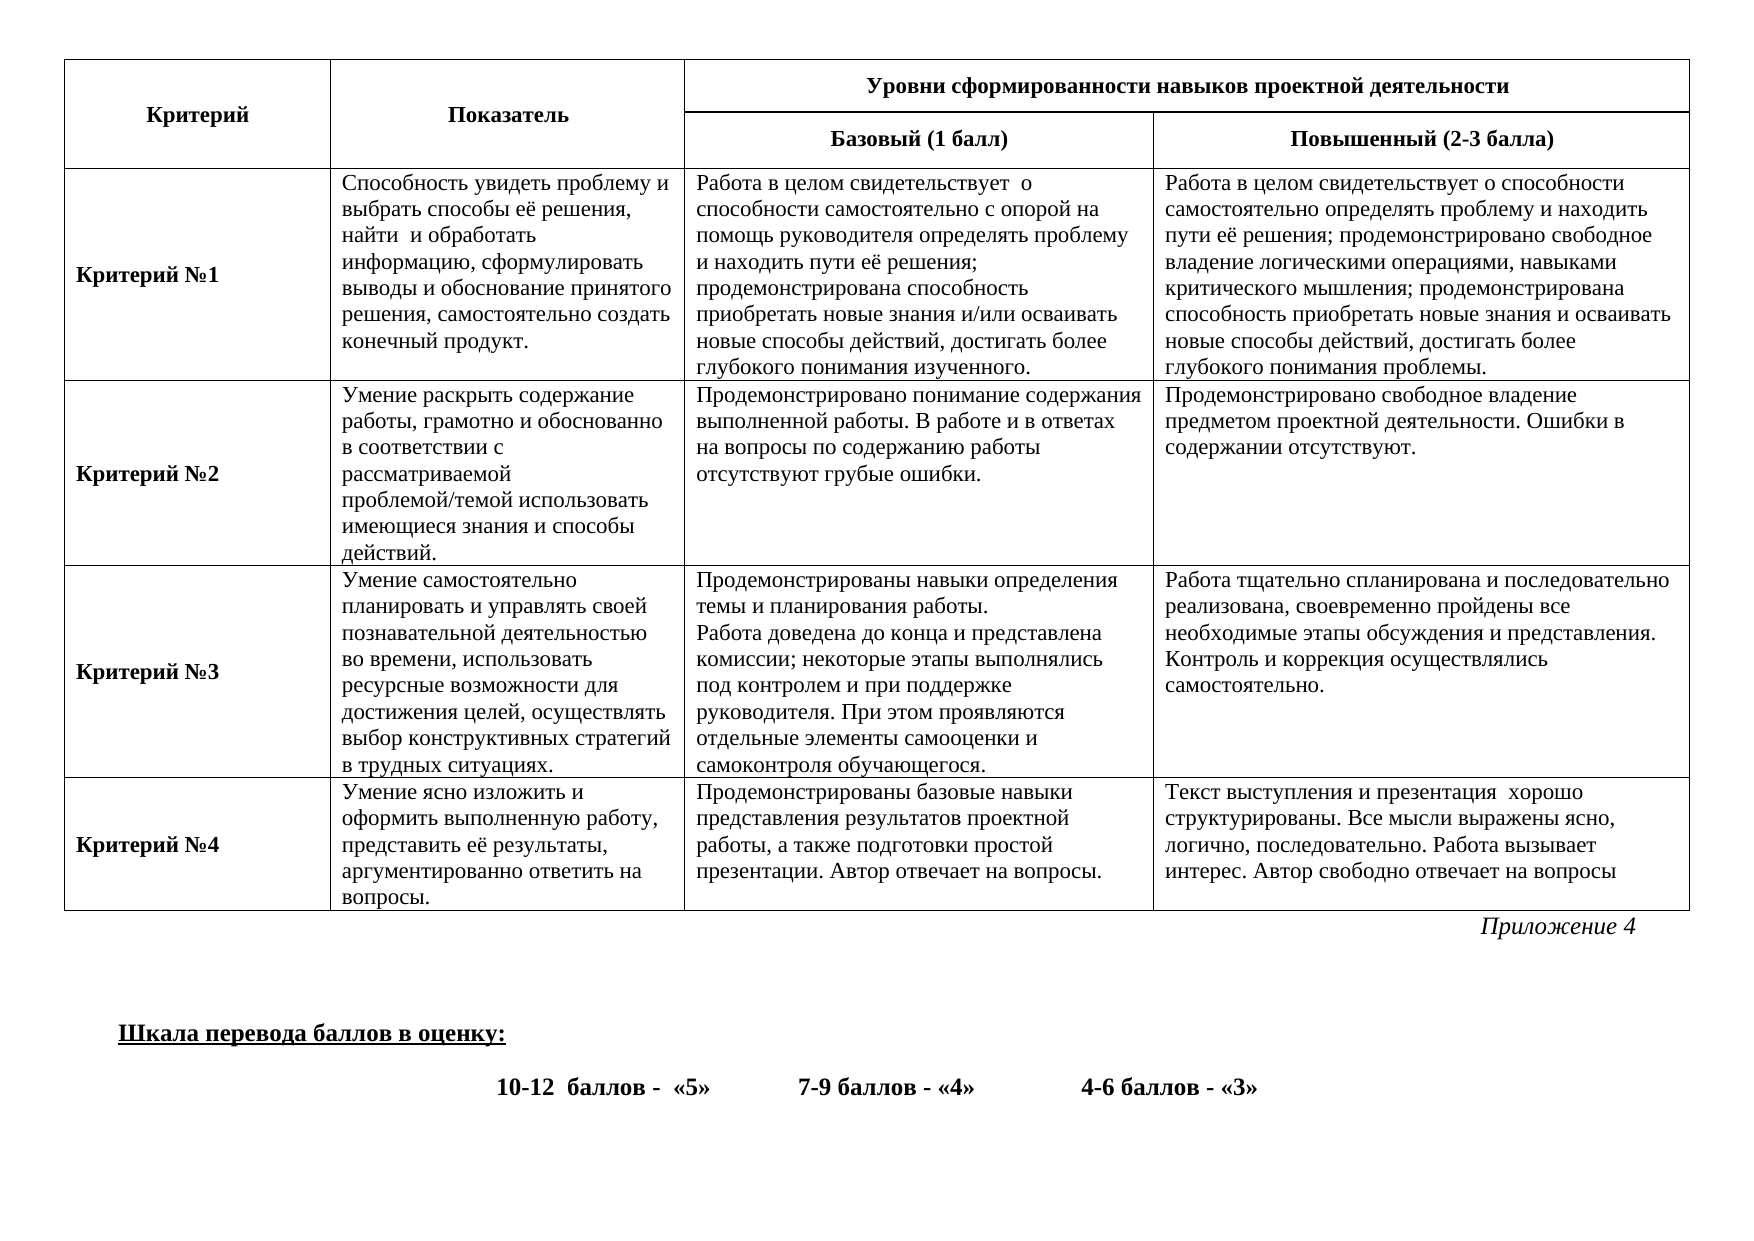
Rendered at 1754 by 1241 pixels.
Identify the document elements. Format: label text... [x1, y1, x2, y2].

table_cell Продемонстрированы навыки определения темы и планирования работы. Работа доведена до конца и представлена комиссии; некоторые этапы выполнялись под контролем и при поддержке руководителя. При этом проявляются отдельные элементы самооценки и самоконтроля обучающегося. [685, 566, 1153, 777]
table_cell Продемонстрировано понимание содержания выполненной работы. В работе и в ответах на вопросы по содержанию работы отсутствуют грубые ошибки. [685, 381, 1153, 565]
table_cell Работа в целом свидетельствует о способности самостоятельно определять проблему и находить пути её решения; продемонстрировано свободное владение логическими операциями, навыками критического мышления; продемонстрирована способность приобретать новые знания и осваивать новые способы действий, достигать более глубокого понимания проблемы. [1154, 169, 1689, 379]
table_cell Продемонстрировано свободное владение предметом проектной деятельности. Ошибки в содержании отсутствуют. [1154, 381, 1689, 565]
text 10-12 баллов - «5» 7-9 баллов - «4» 4-6 баллов - «3» [118, 1072, 1636, 1101]
table_cell Работа тщательно спланирована и последовательно реализована, своевременно пройдены все необходимые этапы обсуждения и представления. Контроль и коррекция осуществлялись самостоятельно. [1154, 566, 1689, 777]
table_cell Способность увидеть проблему и выбрать способы её решения, найти и обработать информацию, сформулировать выводы и обоснование принятого решения, самостоятельно создать конечный продукт. [331, 169, 684, 379]
table_header Показатель [331, 60, 684, 168]
table_cell Критерий №4 [65, 778, 330, 910]
text Приложение 4 [118, 911, 1636, 939]
table_cell Работа в целом свидетельствует о способности самостоятельно с опорой на помощь руководителя определять проблему и находить пути её решения; продемонстрирована способность приобретать новые знания и/или осваивать новые способы действий, достигать более глубокого понимания изученного. [685, 169, 1153, 379]
table_cell Критерий №2 [65, 381, 330, 565]
table_cell Умение раскрыть содержание работы, грамотно и обоснованно в соответствии с рассматриваемой проблемой/темой использовать имеющиеся знания и способы действий. [331, 381, 684, 565]
table_cell Текст выступления и презентация хорошо структурированы. Все мысли выражены ясно, логично, последовательно. Работа вызывает интерес. Автор свободно отвечает на вопросы [1154, 778, 1689, 910]
table_cell Повышенный (2-3 балла) [1154, 113, 1689, 168]
table_cell Критерий №3 [65, 566, 330, 777]
table_cell Базовый (1 балл) [685, 113, 1153, 168]
table_header Критерий [65, 60, 330, 168]
text Шкала перевода баллов в оценку: [118, 1018, 1636, 1047]
table_cell Умение ясно изложить и оформить выполненную работу, представить её результаты, аргументированно ответить на вопросы. [331, 778, 684, 910]
table_cell Продемонстрированы базовые навыки представления результатов проектной работы, а также подготовки простой презентации. Автор отвечает на вопросы. [685, 778, 1153, 910]
table_cell Критерий №1 [65, 169, 330, 379]
table_header Уровни сформированности навыков проектной деятельности [685, 60, 1689, 111]
table_cell Умение самостоятельно планировать и управлять своей познавательной деятельностью во времени, использовать ресурсные возможности для достижения целей, осуществлять выбор конструктивных стратегий в трудных ситуациях. [331, 566, 684, 777]
